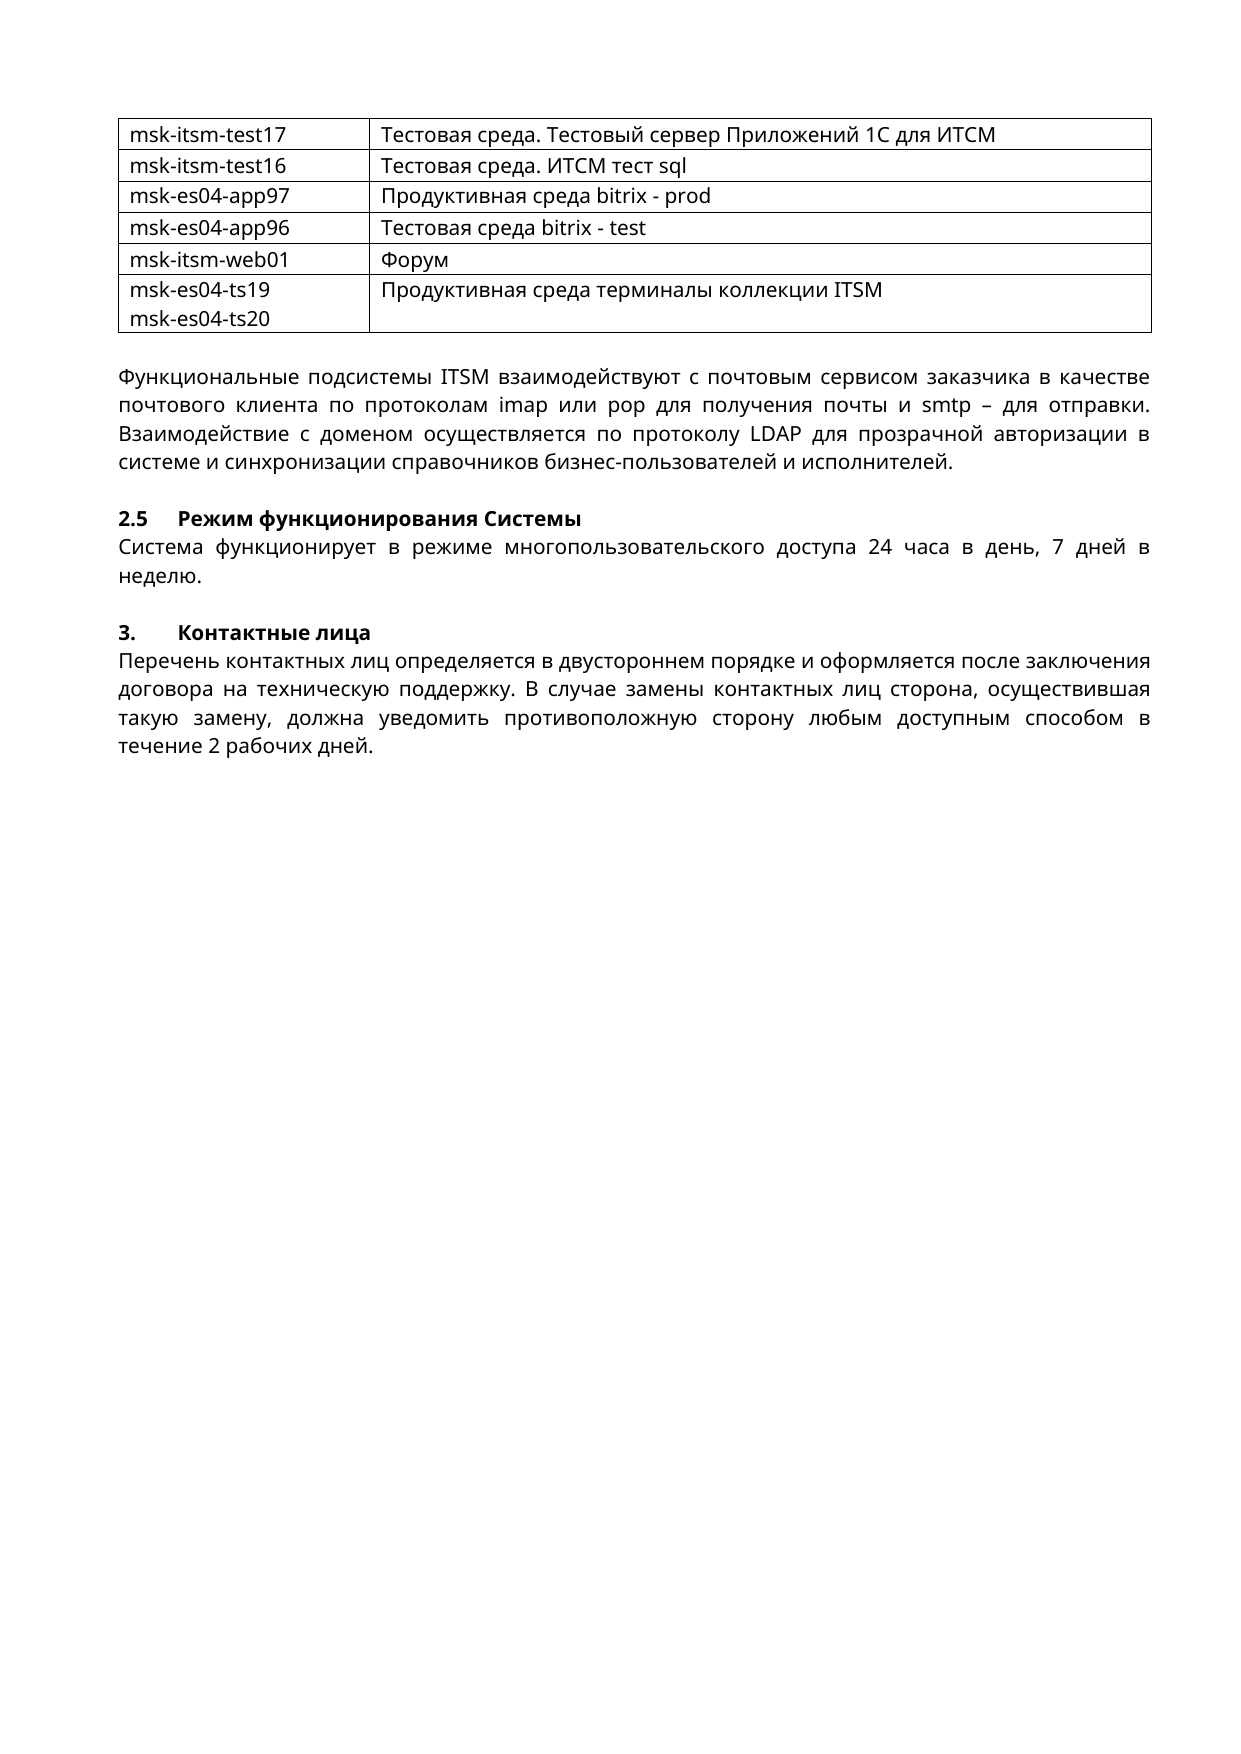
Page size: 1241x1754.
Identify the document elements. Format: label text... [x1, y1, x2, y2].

text Система функционирует в режиме многопользовательского доступа 24 часа в день, 7 дней в неделю. [118, 532, 1152, 589]
table_cell msk-itsm-test16 [119, 150, 369, 181]
text Функциональные подсистемы ITSM взаимодействуют с почтовым сервисом заказчика в качестве почтового клиента по протоколам imap или pop для получения почты и smtp – для отправки. Взаимодействие с доменом осуществляется по протоколу LDAP для прозрачной авторизации в системе и синхронизации справочников бизнес-пользователей и исполнителей. [118, 362, 1152, 476]
table_cell Тестовая среда. Тестовый сервер Приложений 1С для ИТСМ [370, 119, 1151, 149]
text Перечень контактных лиц определяется в двустороннем порядке и оформляется после заключения договора на техническую поддержку. В случае замены контактных лиц сторона, осуществившая такую замену, должна уведомить противоположную сторону любым доступным способом в течение 2 рабочих дней. [118, 646, 1152, 760]
table_cell msk-es04-app97 [119, 182, 369, 212]
list Режим функционирования Системы [118, 504, 1152, 532]
list Контактные лица [118, 618, 1152, 646]
table_cell Тестовая среда bitrix - test [370, 213, 1151, 243]
table_cell msk-es04-ts19 msk-es04-ts20 [119, 275, 369, 332]
table_cell msk-itsm-web01 [119, 244, 369, 274]
table_cell msk-itsm-test17 [119, 119, 369, 149]
table_cell Продуктивная среда bitrix - prod [370, 182, 1151, 212]
table_cell Форум [370, 244, 1151, 274]
table_cell msk-es04-app96 [119, 213, 369, 243]
table_cell Продуктивная среда терминалы коллекции ITSM [370, 275, 1151, 332]
table_cell Тестовая среда. ИТСМ тест sql [370, 150, 1151, 181]
